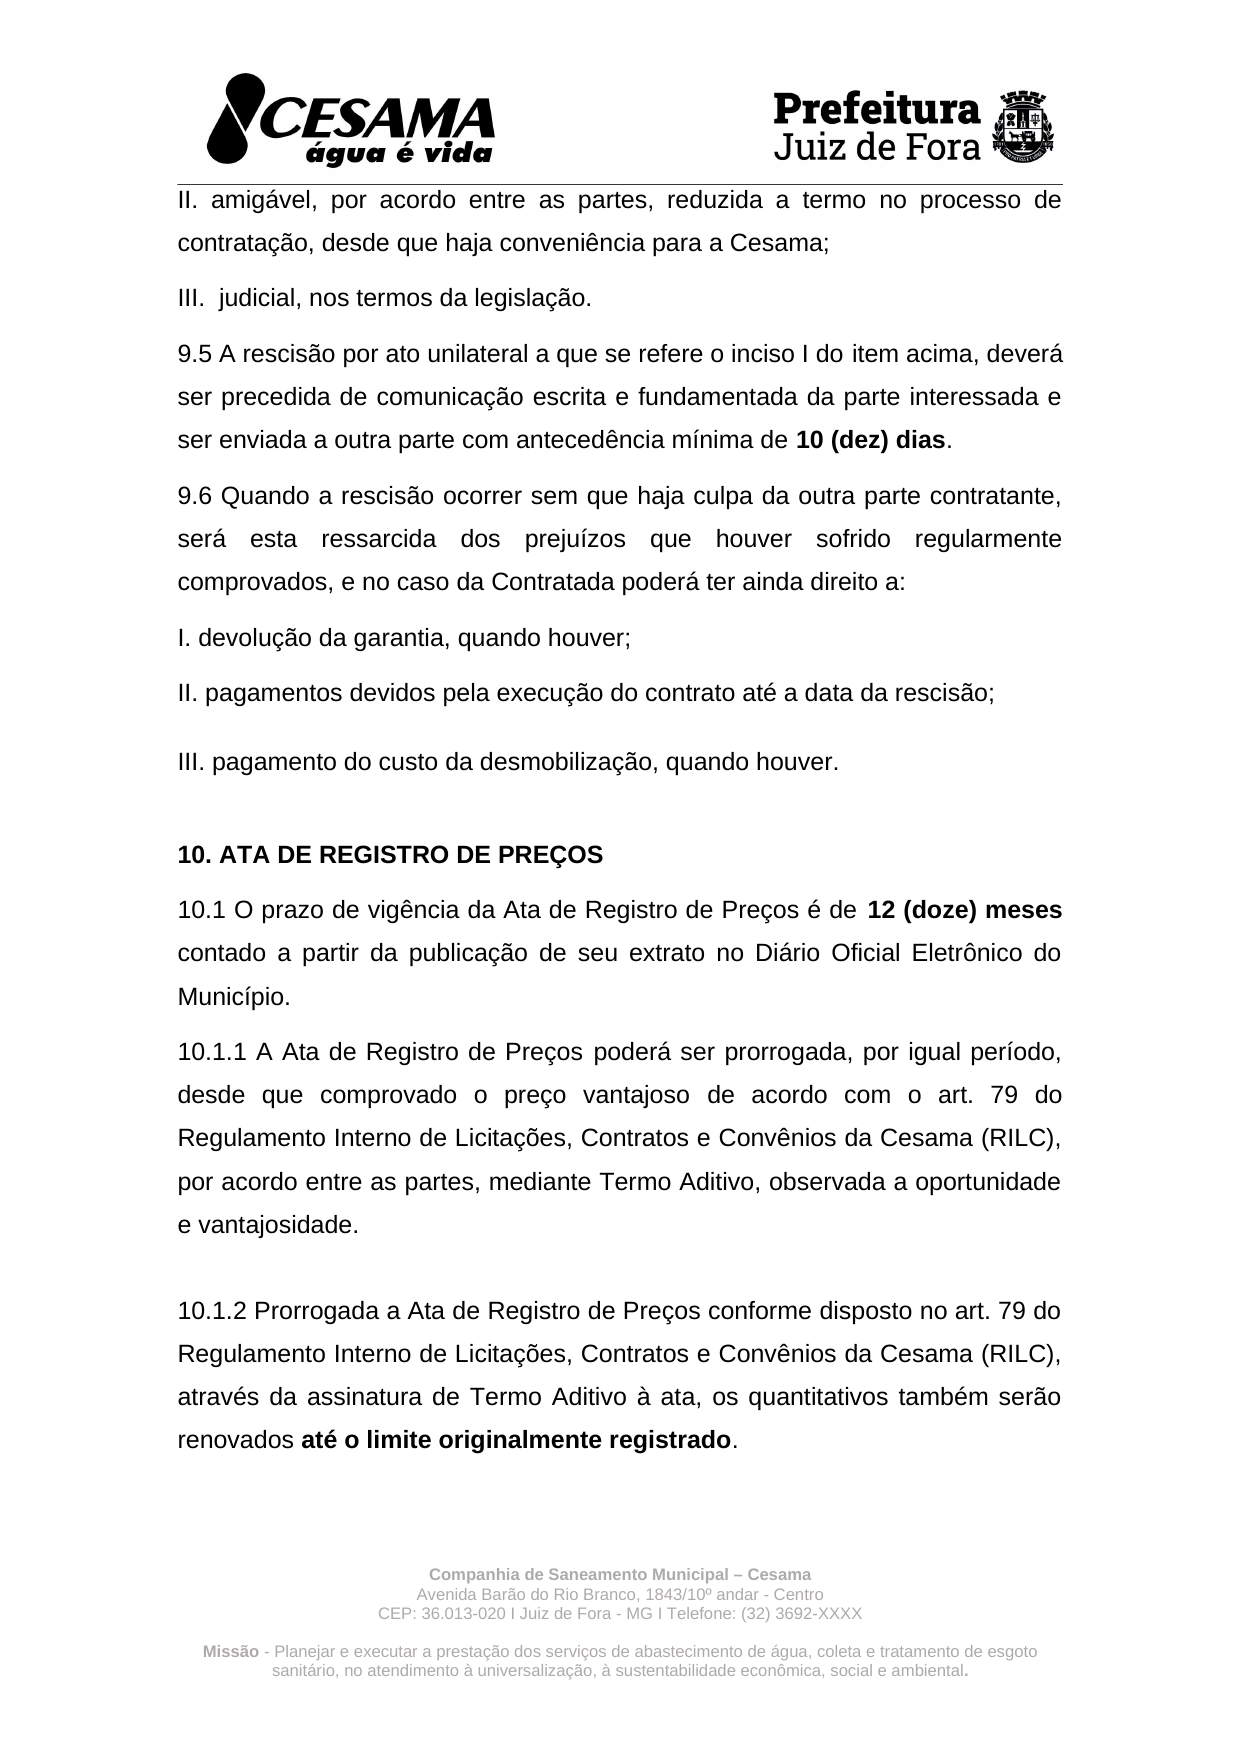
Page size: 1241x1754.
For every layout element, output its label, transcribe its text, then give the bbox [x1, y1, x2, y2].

text 10.1.2 Prorrogada a Ata de Registro de Preços conforme disposto no art. 79 do Regulamento Interno de Licitações, Contratos e Convênios da Cesama (RILC), através da assinatura de Termo Aditivo à ata, os quantitativos também serão renovados até o limite originalmente registrado. [177, 1296, 1063, 1454]
text I. devolução da garantia, quando houver; [177, 623, 1063, 652]
text 10.1.1 A Ata de Registro de Preços poderá ser prorrogada, por igual período, desde que comprovado o preço vantajoso de acordo com o art. 79 do Regulamento Interno de Licitações, Contratos e Convênios da Cesama (RILC), por acordo entre as partes, mediante Termo Aditivo, observada a oportunidade e vantajosidade. [177, 1037, 1063, 1238]
text III. pagamento do custo da desmobilização, quando houver. [177, 747, 1063, 775]
text 10.1 O prazo de vigência da Ata de Registro de Preços é de 12 (doze) meses contado a partir da publicação de seu extrato no Diário Oficial Eletrônico do Município. [177, 895, 1063, 1010]
text II. pagamentos devidos pela execução do contrato até a data da rescisão; [177, 678, 1063, 707]
text III. judicial, nos termos da legislação. [177, 283, 1063, 312]
text II. amigável, por acordo entre as partes, reduzida a termo no processo de contratação, desde que haja conveniência para a Cesama; [177, 185, 1063, 257]
text 10. ATA DE REGISTRO DE PREÇOS [177, 840, 1063, 868]
picture [177, 73, 1063, 185]
text 9.6 Quando a rescisão ocorrer sem que haja culpa da outra parte contratante, será esta ressarcida dos prejuízos que houver sofrido regularmente comprovados, e no caso da Contratada poderá ter ainda direito a: [177, 481, 1063, 596]
text 9.5 A rescisão por ato unilateral a que se refere o inciso I do item acima, deverá ser precedida de comunicação escrita e fundamentada da parte interessada e ser enviada a outra parte com antecedência mínima de 10 (dez) dias. [177, 339, 1063, 454]
